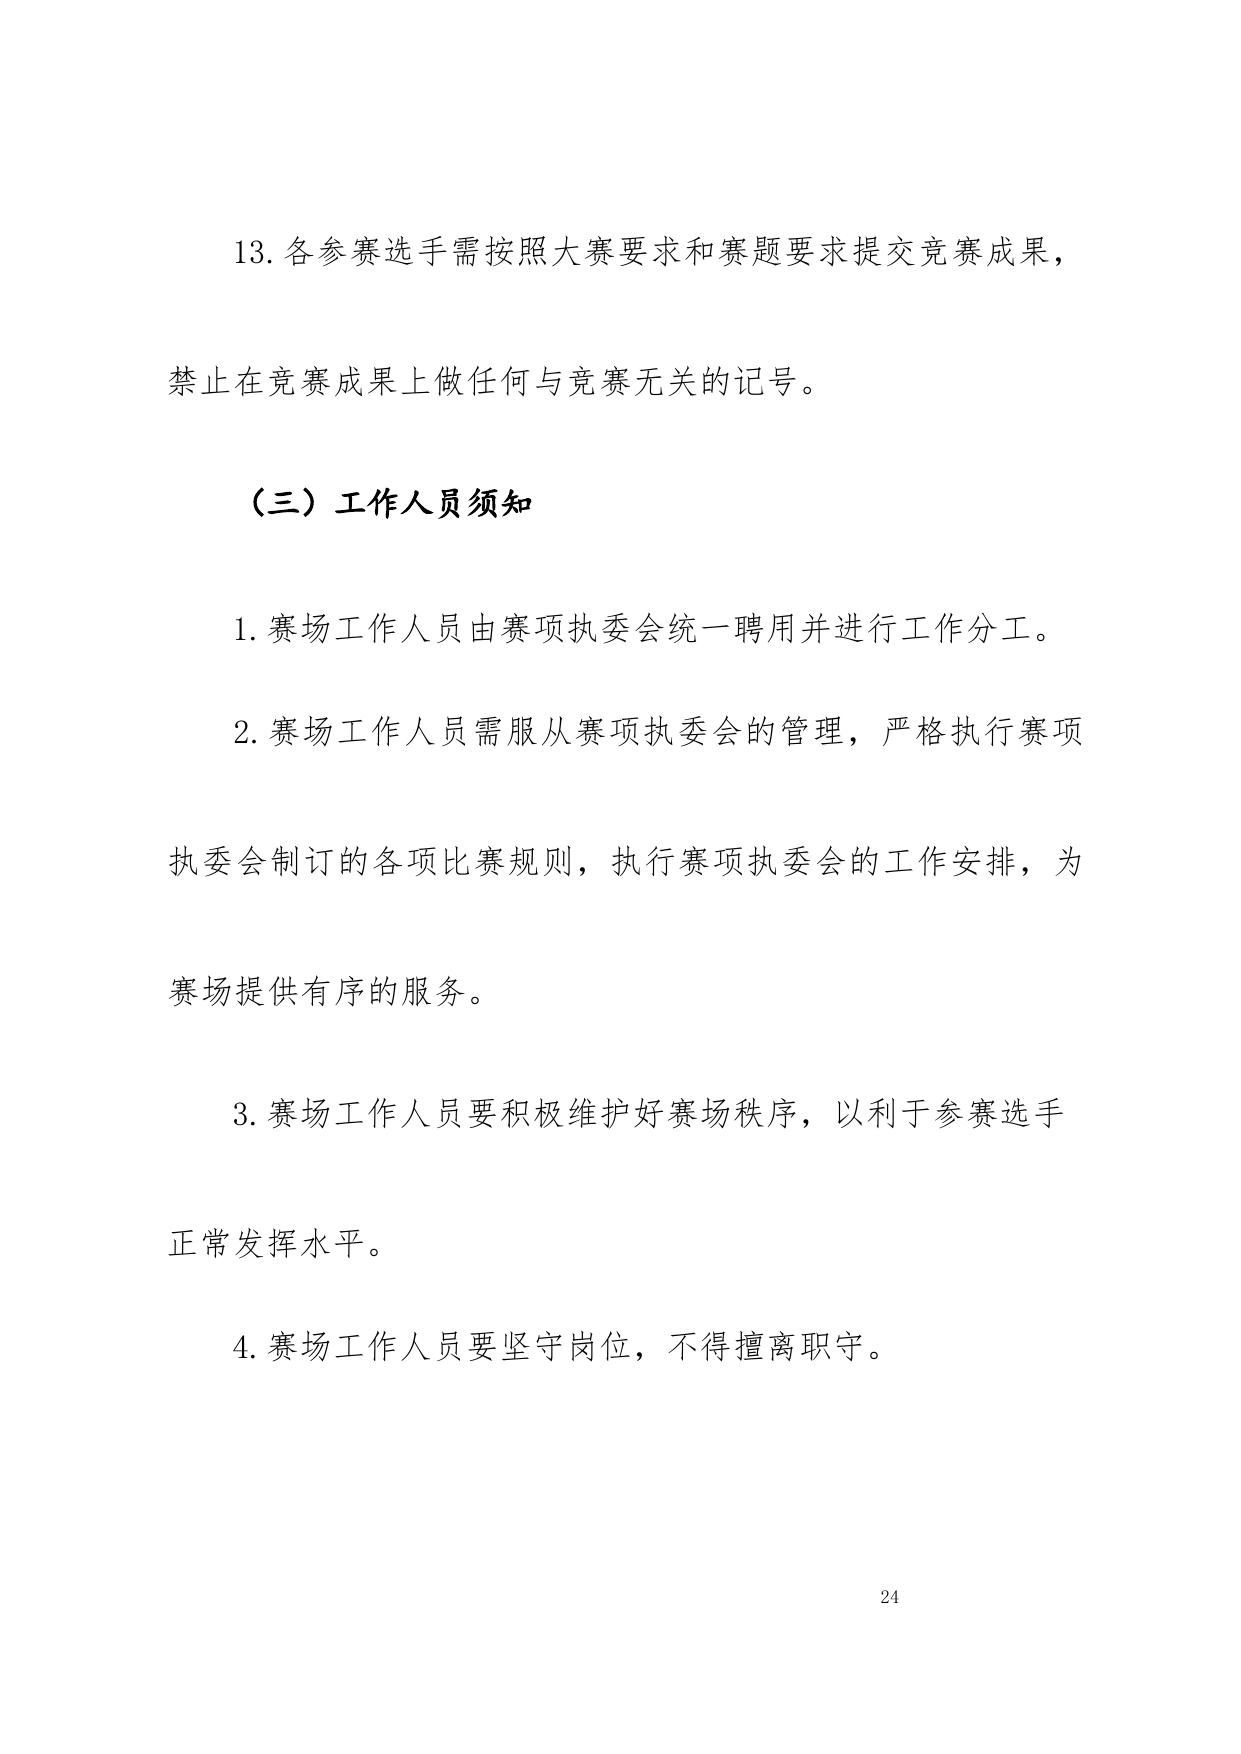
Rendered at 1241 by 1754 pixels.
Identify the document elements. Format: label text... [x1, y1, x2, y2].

subtitle （三）工作人员须知 [166, 468, 1087, 533]
text 1.赛场工作人员由赛项执委会统一聘用并进行工作分工。 [165, 594, 1087, 659]
subtitle 13.各参赛选手需按照大赛要求和赛题要求提交竞赛成果，禁止在竞赛成果上做任何与竞赛无关的记号。 [165, 217, 1086, 412]
text 4.赛场工作人员要坚守岗位，不得擅离职守。 [165, 1312, 1087, 1377]
subtitle 2.赛场工作人员需服从赛项执委会的管理，严格执行赛项执委会制订的各项比赛规则，执行赛项执委会的工作安排，为赛场提供有序的服务。 [166, 697, 1086, 1022]
text 3.赛场工作人员要积极维护好赛场秩序，以利于参赛选手正常发挥水平。 [165, 1078, 1087, 1273]
